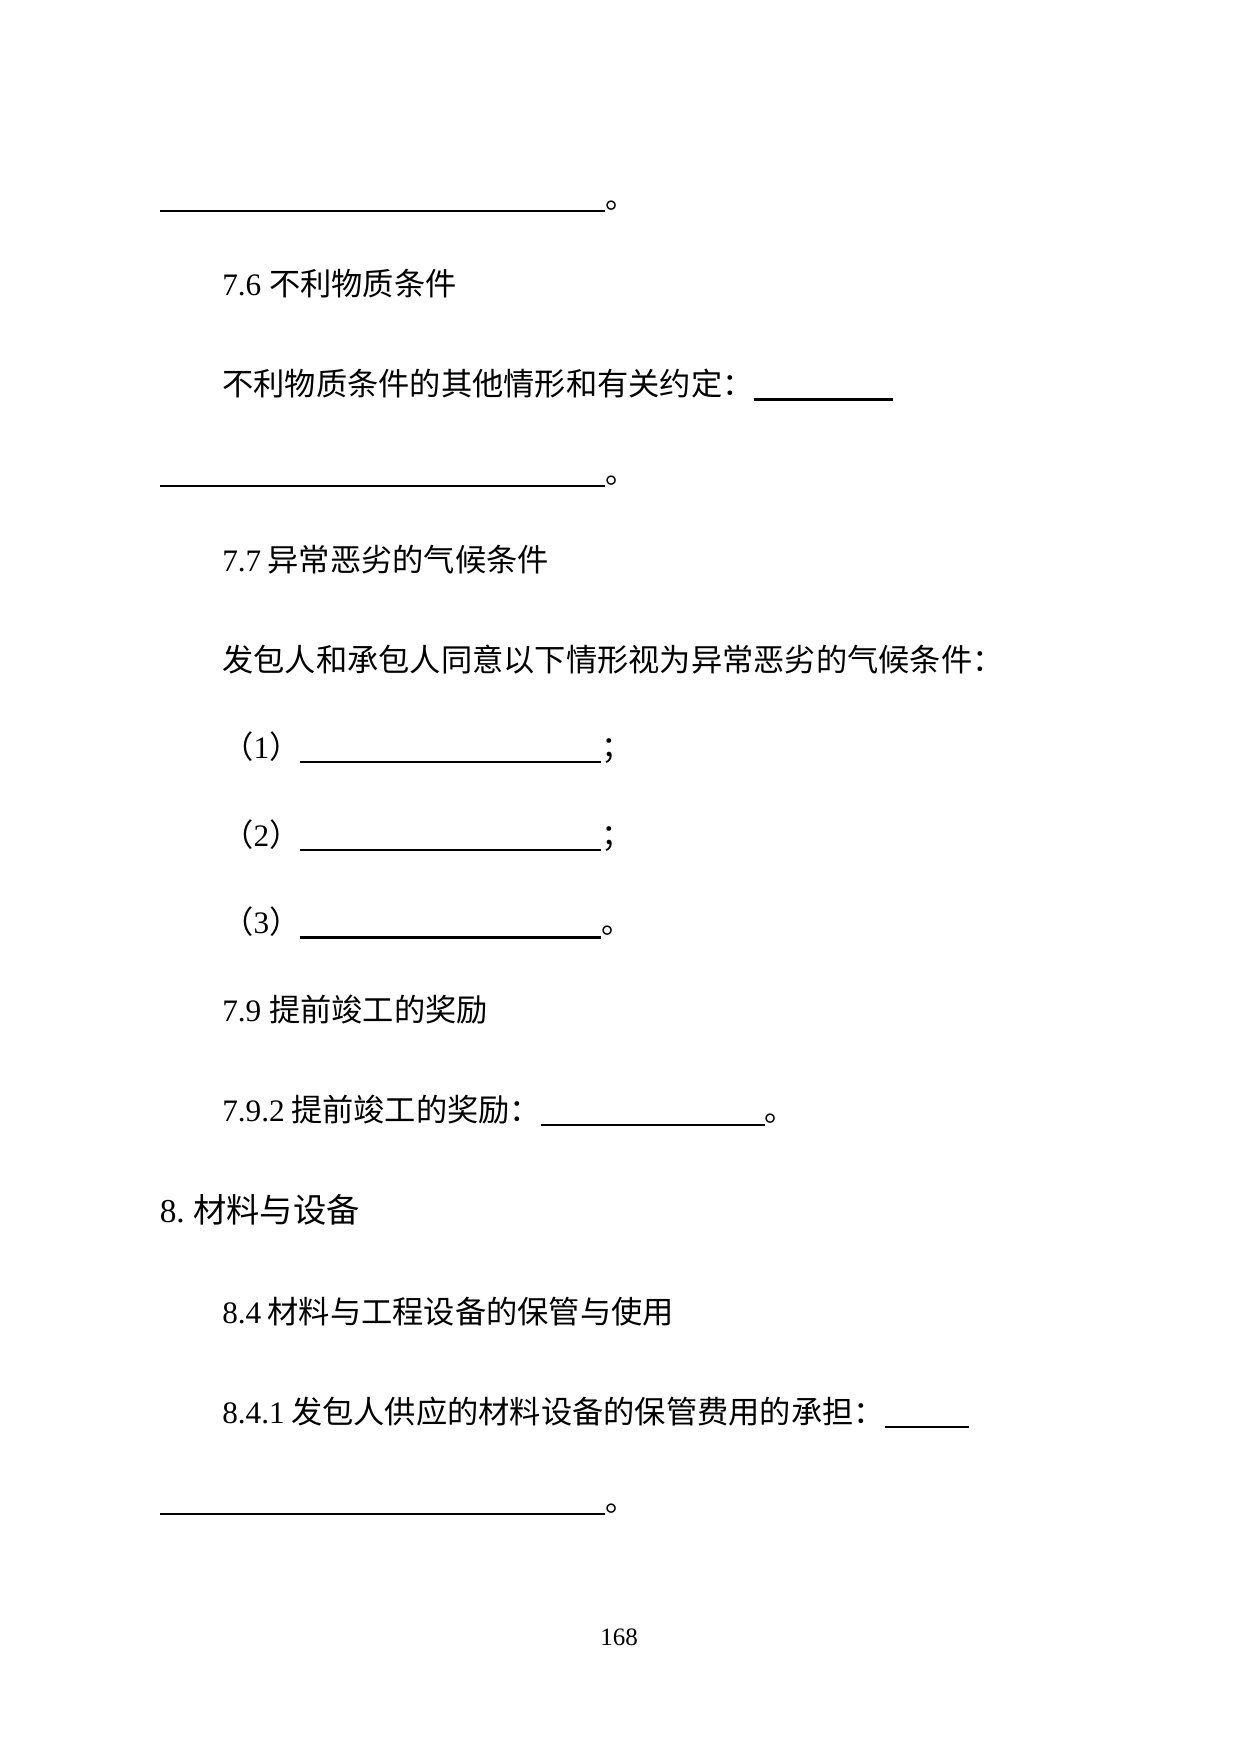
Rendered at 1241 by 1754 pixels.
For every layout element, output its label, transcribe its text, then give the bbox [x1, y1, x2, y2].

text 。 [159, 1465, 1078, 1530]
text 7.9 提前竣工的奖励 [159, 975, 1078, 1040]
text 8.4.1发包人供应的材料设备的保管费用的承担： [159, 1377, 1078, 1442]
text 7.7异常恶劣的气候条件 [159, 525, 1078, 590]
text 不利物质条件的其他情形和有关约定： [159, 350, 1078, 415]
text 7.9.2提前竣工的奖励： 。 [159, 1076, 1078, 1141]
text 。 [159, 162, 1078, 227]
text 发包人和承包人同意以下情形视为异常恶劣的气候条件： [159, 625, 1078, 690]
subtitle 8. 材料与设备 [159, 1176, 1078, 1241]
text （3） 。 [159, 888, 1078, 953]
text 7.6 不利物质条件 [159, 249, 1078, 314]
text 8.4材料与工程设备的保管与使用 [159, 1277, 1078, 1342]
text （2） ； [159, 800, 1078, 865]
text （1） ； [159, 713, 1078, 778]
text 。 [159, 437, 1078, 502]
